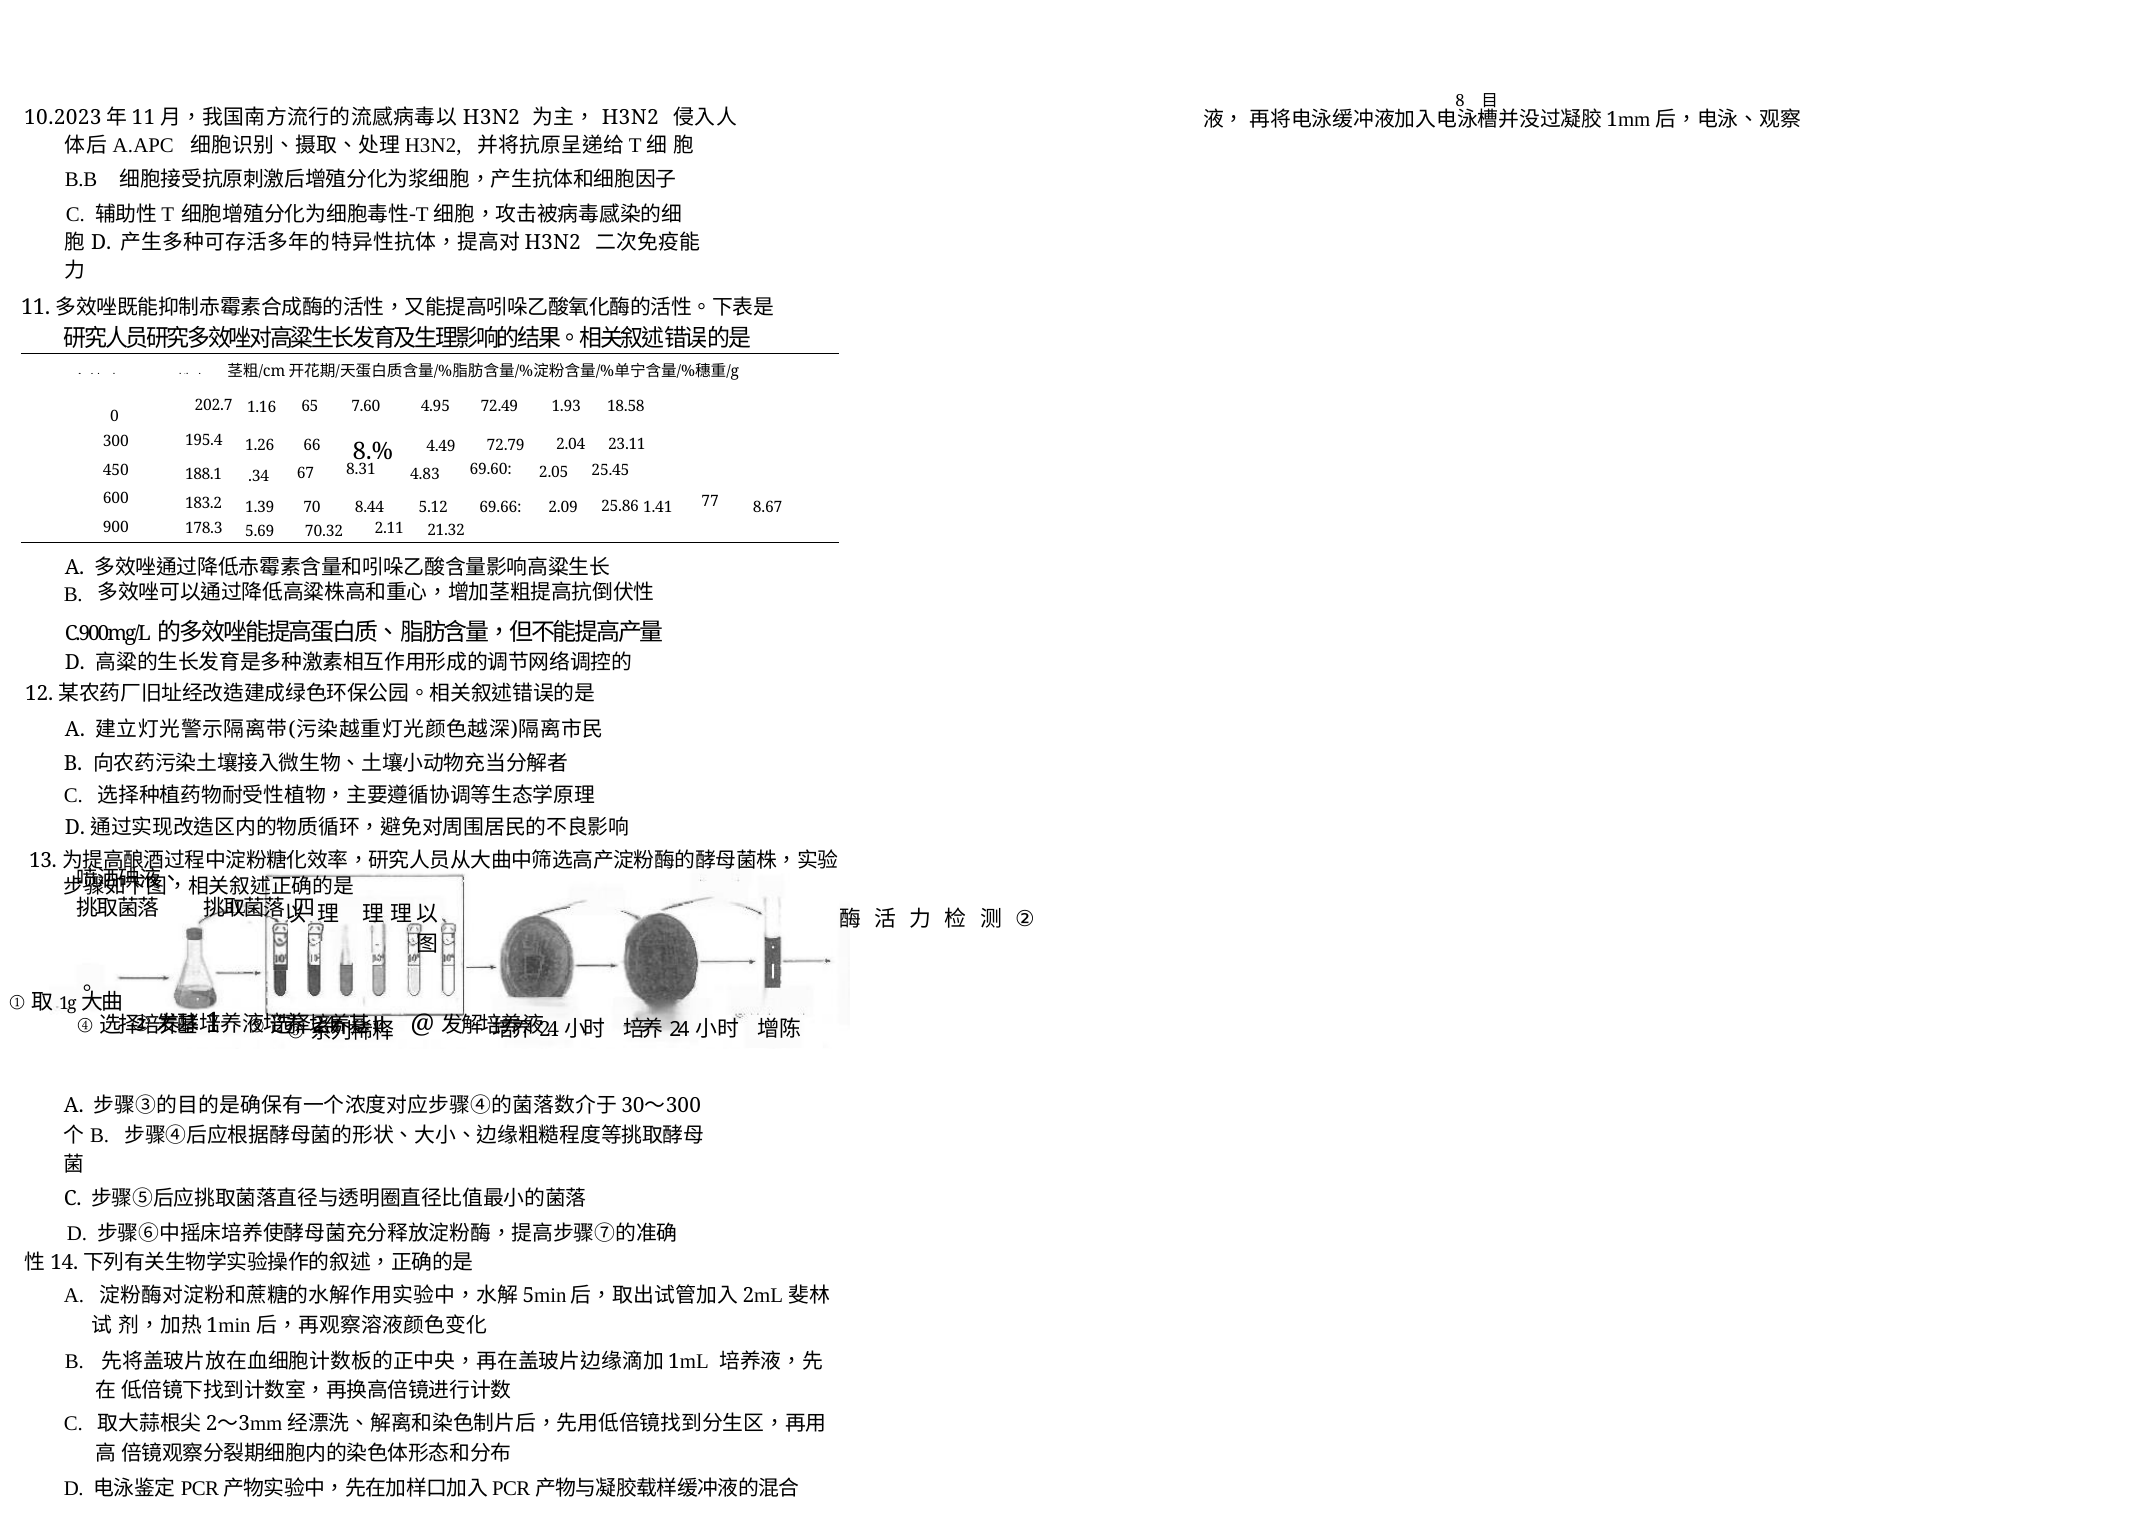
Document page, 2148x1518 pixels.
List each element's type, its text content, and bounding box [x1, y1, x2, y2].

table_cell 茎粗/cm开花期/天蛋白质含量/%脂肪含量/%淀粉含量/%单宁含量/%穗重/g 1.16 65 7.60 4.95 72.49 1.93 18.58 1.26 66 8.% 4.49 72.79 2.04 23.11 .34 67 8.31 4.83 69.60: 2.05 25.45 1.39 70 8.44 5.12 69.66: 2.09 25.86 1.41 77 8.67 5.69 70.32 2.11 21.32 [21, 354, 839, 542]
table_cell 步骤如下图，相关叙述正确的是 [21, 873, 839, 1088]
table_header 10.2023年11月，我国南方流行的流感病毒以 H3N2 为主， H3N2 侵入人体后 A.APC 细胞识别、摄取、处理H3N2, 并将抗原呈递给T 细 胞 B.B 细胞接受抗原刺激后增殖分化为浆细胞，产生抗体和细胞因子 C. 辅助性T 细胞增殖分化为细胞毒性-T 细胞，攻击被病毒感染的细胞 D. 产生多种可存活多年的特异性抗体，提高对H3N2 二次免疫能力 11. 多效唑既能抑制赤霉素合成酶的活性，又能提高吲哚乙酸氧化酶的活性。下表是 研究人员研究多效唑对高粱生长发育及生理影响的结果。相关叙述错误的是 [21, 102, 839, 353]
table_cell A. 步骤③的目的是确保有一个浓度对应步骤④的菌落数介于30～300个 B. 步骤④后应根据酵母菌的形状、大小、边缘粗糙程度等挑取酵母菌 C. 步骤⑤后应挑取菌落直径与透明圈直径比值最小的菌落 D. 步骤⑥中摇床培养使酵母菌充分释放淀粉酶，提高步骤⑦的准确性 14. 下列有关生物学实验操作的叙述，正确的是 A. 淀粉酶对淀粉和蔗糖的水解作用实验中，水解5min后，取出试管加入2mL 斐林试 剂，加热1min 后，再观察溶液颜色变化 B. 先将盖玻片放在血细胞计数板的正中央，再在盖玻片边缘滴加1mL 培养液，先在 低倍镜下找到计数室，再换高倍镜进行计数 C. 取大蒜根尖2～3mm 经漂洗、解离和染色制片后，先用低倍镜找到分生区，再用高 倍镜观察分裂期细胞内的染色体形态和分布 D. 电泳鉴定 PCR产物实验中，先在加样口加入PCR 产物与凝胶载样缓冲液的混合液， 再将电泳缓冲液加入电泳槽并没过凝胶1mm 后，电泳、观察 [21, 1088, 839, 1500]
picture [842, 914, 847, 925]
picture [154, 857, 850, 1049]
table_cell A. 多效唑通过降低赤霉素含量和吲哚乙酸含量影响高粱生长 B. 多效唑可以通过降低高粱株高和重心，增加茎粗提高抗倒伏性 C.900mg/L 的多效唑能提高蛋白质、脂肪含量，但不能提高产量 D. 高粱的生长发育是多种激素相互作用形成的调节网络调控的 12. 某农药厂旧址经改造建成绿色环保公园。相关叙述错误的是 A. 建立灯光警示隔离带(污染越重灯光颜色越深)隔离市民 B. 向农药污染土壤接入微生物、土壤小动物充当分解者 C. 选择种植药物耐受性植物，主要遵循协调等生态学原理 D. 通过实现改造区内的物质循环，避免对周围居民的不良影响 13. 为提高酿酒过程中淀粉糖化效率，研究人员从大曲中筛选高产淀粉酶的酵母菌株，实验 [21, 543, 839, 872]
